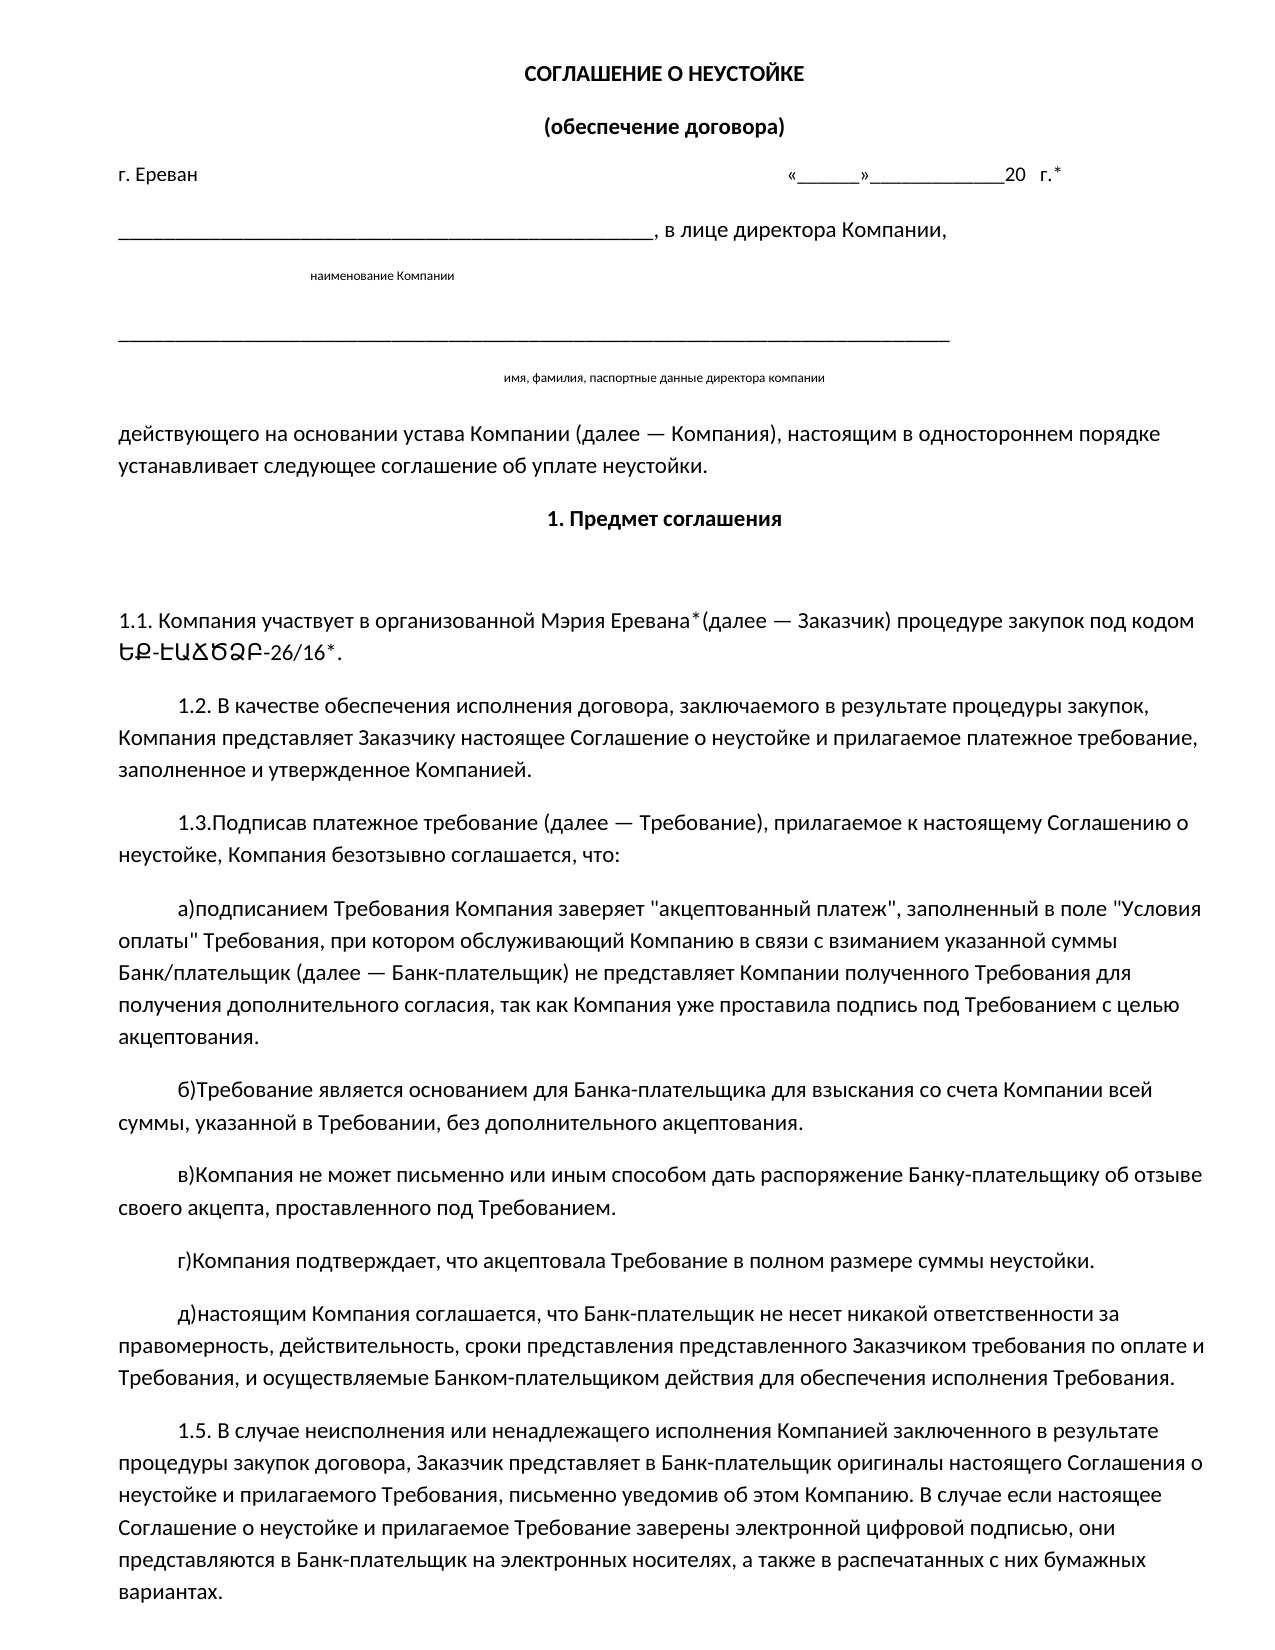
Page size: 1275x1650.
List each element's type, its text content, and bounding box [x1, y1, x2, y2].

text _________________________________________________________________________ [118, 317, 1211, 345]
text СОГЛАШЕНИЕ О НЕУСТОЙКЕ [118, 59, 1211, 87]
text д)настоящим Компания соглашается, что Банк-плательщик не несет никакой ответственности за правомерность, действительность, сроки представления представленного Заказчиком требования по оплате и Требования, и осуществляемые Банком-плательщиком действия для обеспечения исполнения Требования. [118, 1299, 1211, 1391]
text (обеспечение договора) [118, 112, 1211, 140]
text в)Компания не может письменно или иным способом дать распоряжение Банку-плательщику об отзыве своего акцепта, проставленного под Требованием. [118, 1161, 1211, 1221]
table_header «______»_____________20 г.* [605, 161, 1074, 215]
text 1.2. В качестве обеспечения исполнения договора, заключаемого в результате процедуры закупок, Компания представляет Заказчику настоящее Соглашение о неустойке и прилагаемое платежное требование, заполненное и утвержденное Компанией. [118, 691, 1211, 783]
text 1.5. В случае неисполнения или ненадлежащего исполнения Компанией заключенного в результате процедуры закупок договора, Заказчик представляет в Банк-плательщик оригиналы настоящего Соглашения о неустойке и прилагаемого Требования, письменно уведомив об этом Компанию. В случае если настоящее Соглашение о неустойке и прилагаемое Требование заверены электронной цифровой подписью, они представляются в Банк-плательщик на электронных носителях, а также в распечатанных с них бумажных вариантах. [118, 1416, 1211, 1605]
text 1. Предмет соглашения [118, 504, 1211, 532]
text г)Компания подтверждает, что акцептовала Требование в полном размере суммы неустойки. [118, 1246, 1211, 1274]
text имя, фамилия, паспортные данные директора компании [118, 370, 1211, 398]
text _______________________________________________, в лице директора Компании, [118, 215, 1211, 243]
text 1.1. Компания участвует в организованной Мэрия Еревана*(далее — Заказчик) процедуре закупок под кодом ԵՔ-ԷԱՃԾՁԲ-26/16*. [118, 606, 1211, 666]
table_header г. Ереван [107, 161, 605, 215]
text б)Требование является основанием для Банка-плательщика для взыскания со счета Компании всей суммы, указанной в Требовании, без дополнительного акцептования. [118, 1075, 1211, 1136]
text наименование Компании [310, 268, 1211, 296]
text 1.3.Подписав платежное требование (далее — Требование), прилагаемое к настоящему Соглашению о неустойке, Компания безотзывно соглашается, что: [118, 808, 1211, 869]
text действующего на основании устава Компании (далее — Компания), настоящим в одностороннем порядке устанавливает следующее соглашение об уплате неустойки. [118, 419, 1211, 479]
text а)подписанием Требования Компания заверяет "акцептованный платеж", заполненный в поле "Условия оплаты" Требования, при котором обслуживающий Компанию в связи с взиманием указанной суммы Банк/плательщик (далее — Банк-плательщик) не представляет Компании полученного Требования для получения дополнительного согласия, так как Компания уже проставила подпись под Требованием с целью акцептования. [118, 894, 1211, 1050]
